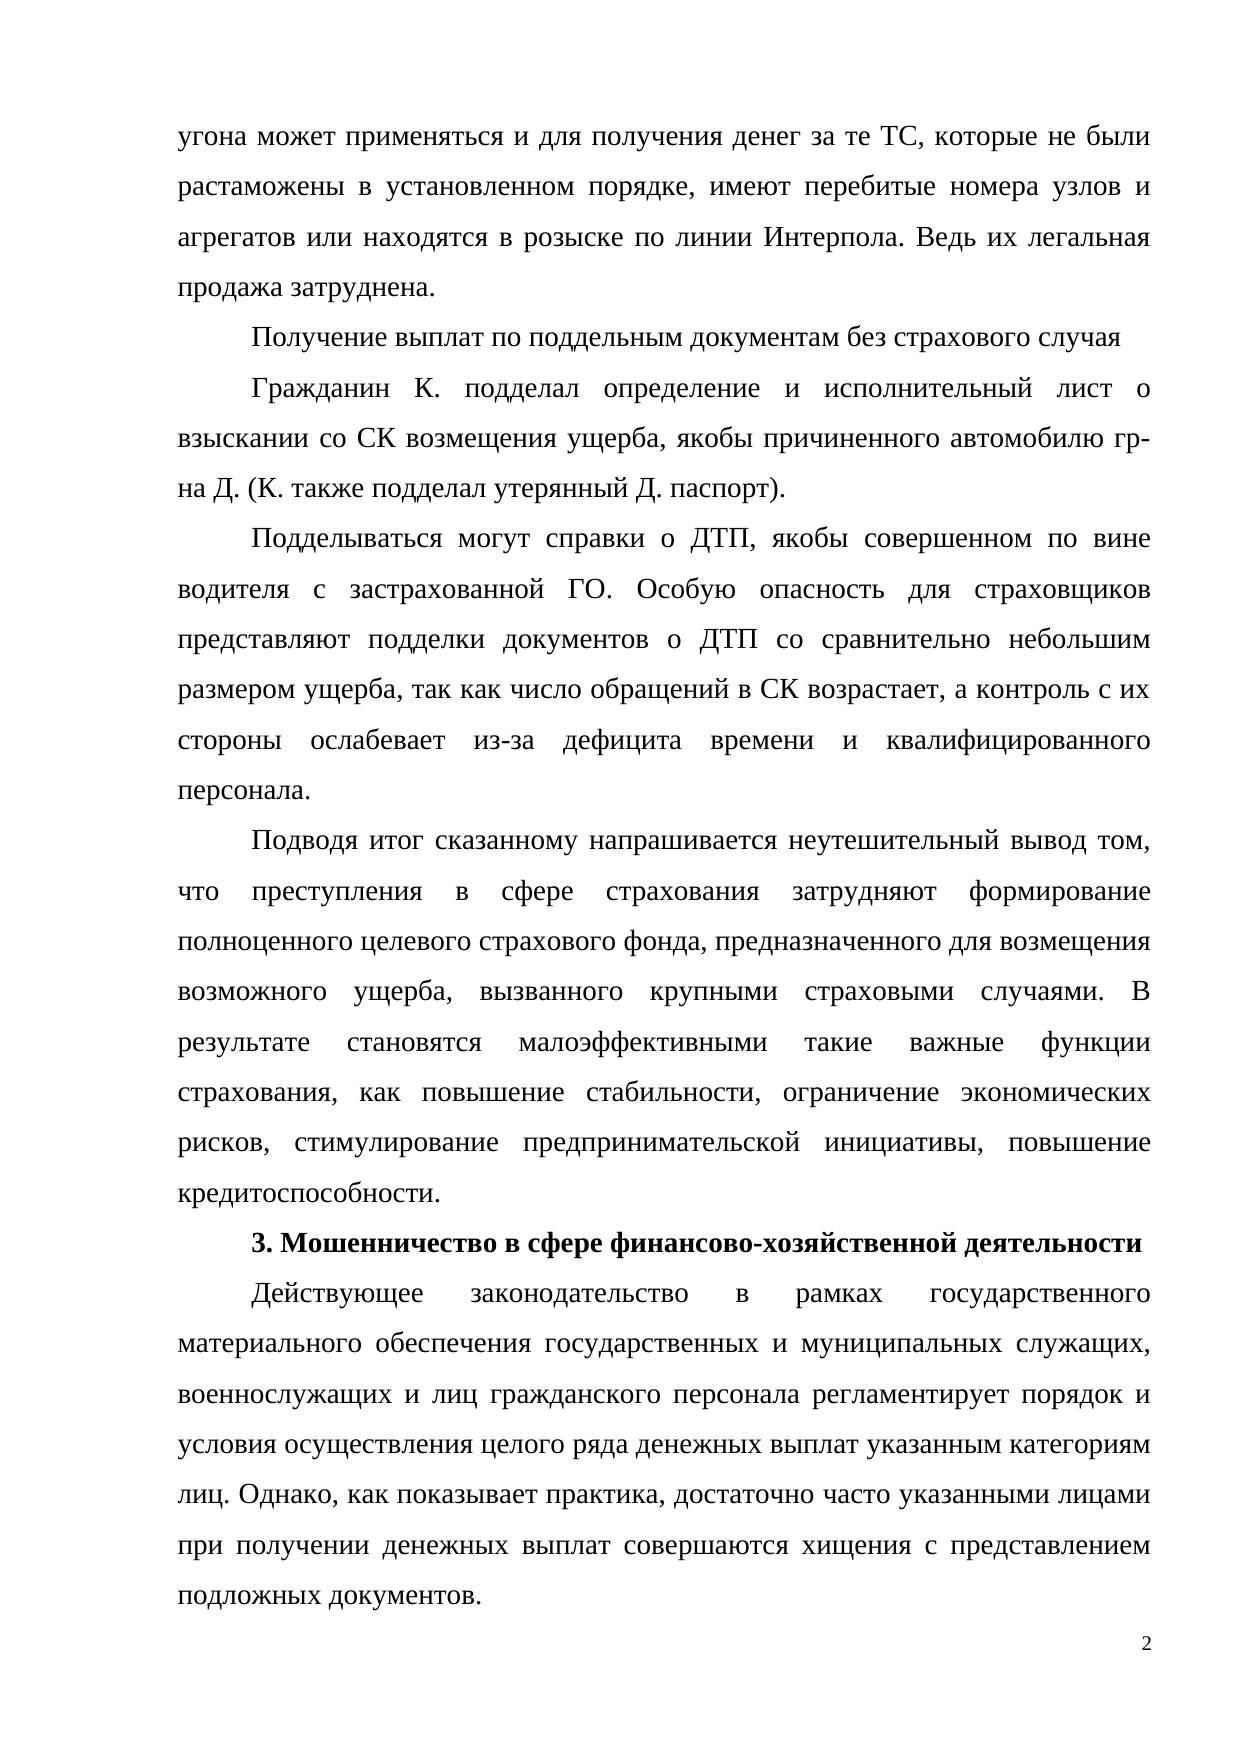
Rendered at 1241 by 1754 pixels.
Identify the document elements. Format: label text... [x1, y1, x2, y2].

text Получение выплат по поддельным документам без страхового случая [177, 319, 1152, 353]
text Подделываться могут справки о ДТП, якобы совершенном по вине водителя с застрахованной ГО. Особую опасность для страховщиков представляют подделки документов о ДТП со сравнительно небольшим размером ущерба, так как число обращений в СК возрастает, а контроль с их стороны ослабевает из-за дефицита времени и квалифицированного персонала. [177, 521, 1152, 806]
text Подводя итог сказанному напрашивается неутешительный вывод том, что преступления в сфере страхования затрудняют формирование полноценного целевого страхового фонда, предназначенного для возмещения возможного ущерба, вызванного крупными страховыми случаями. В результате становятся малоэффективными такие важные функции страхования, как повышение стабильности, ограничение экономических рисков, стимулирование предпринимательской инициативы, повышение кредитоспособности. [177, 822, 1152, 1208]
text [177, 118, 1152, 303]
text Гражданин К. подделал определение и исполнительный лист о взыскании со СК возмещения ущерба, якобы причиненного автомобилю гр-на Д. (К. также подделал утерянный Д. паспорт). [177, 370, 1152, 504]
text 3. Мошенничество в сфере финансово-хозяйственной деятельности [177, 1225, 1152, 1258]
text Действующее законодательство в рамках государственного материального обеспечения государственных и муниципальных служащих, военнослужащих и лиц гражданского персонала регламентирует порядок и условия осуществления целого ряда денежных выплат указанным категориям лиц. Однако, как показывает практика, достаточно часто указанными лицами при получении денежных выплат совершаются хищения с представлением подложных документов. [177, 1275, 1152, 1611]
